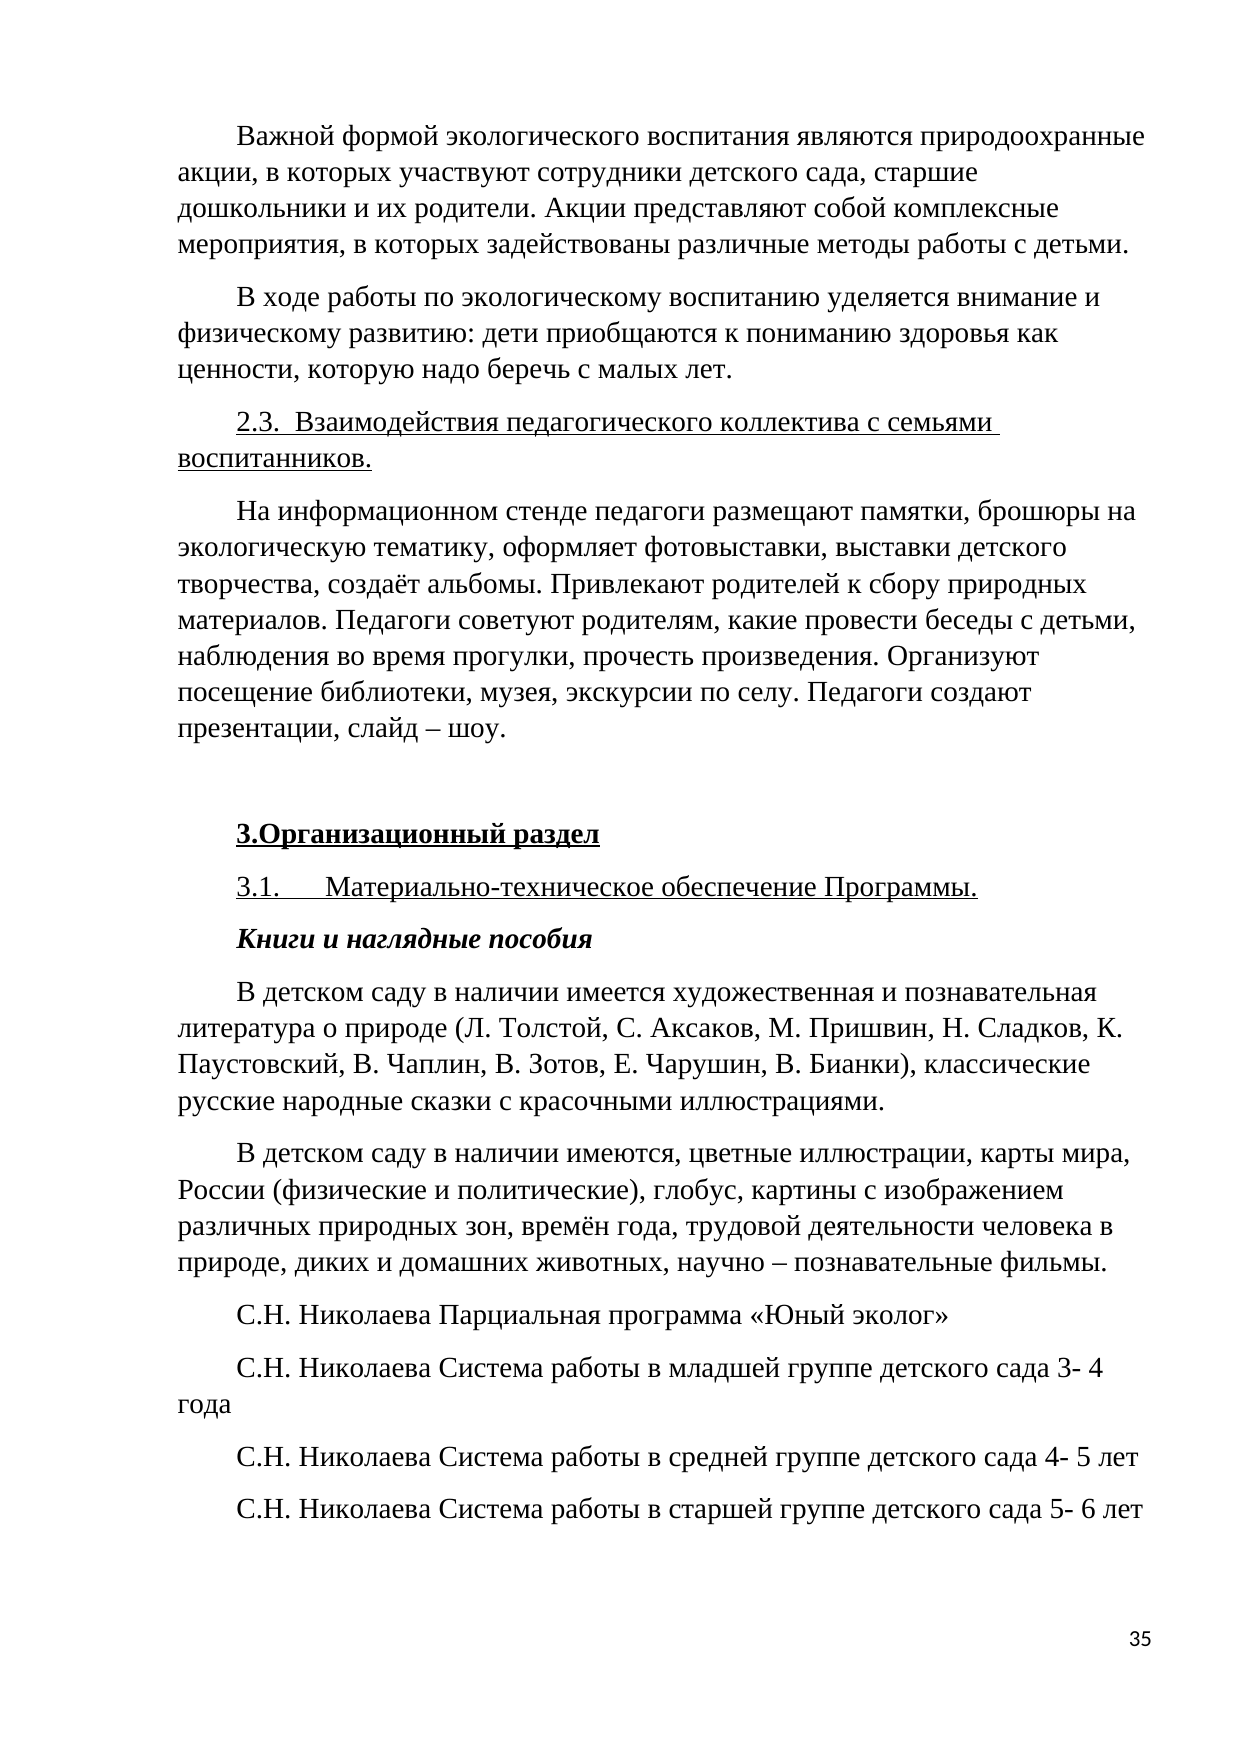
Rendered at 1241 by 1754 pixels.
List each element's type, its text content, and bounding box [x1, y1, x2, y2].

text С.Н. Николаева Система работы в средней группе детского сада 4- 5 лет [177, 1439, 1152, 1472]
text В детском саду в наличии имеется художественная и познавательная литература о природе (Л. Толстой, С. Аксаков, М. Пришвин, Н. Сладков, К. Паустовский, В. Чаплин, В. Зотов, Е. Чарушин, В. Бианки), классические русские народные сказки с красочными иллюстрациями. [177, 974, 1152, 1116]
text С.Н. Николаева Система работы в младшей группе детского сада 3- 4 года [177, 1350, 1152, 1419]
text 3.1. Материально-техническое обеспечение Программы. [177, 869, 1152, 902]
text Важной формой экологического воспитания являются природоохранные акции, в которых участвуют сотрудники детского сада, старшие дошкольники и их родители. Акции представляют собой комплексные мероприятия, в которых задействованы различные методы работы с детьми. [177, 118, 1152, 260]
text С.Н. Николаева Парциальная программа «Юный эколог» [177, 1297, 1152, 1330]
text Книги и наглядные пособия [177, 922, 1152, 955]
text В детском саду в наличии имеются, цветные иллюстрации, карты мира, России (физические и политические), глобус, картины с изображением различных природных зон, времён года, трудовой деятельности человека в природе, диких и домашних животных, научно – познавательные фильмы. [177, 1136, 1152, 1278]
text В ходе работы по экологическому воспитанию уделяется внимание и физическому развитию: дети приобщаются к пониманию здоровья как ценности, которую надо беречь с малых лет. [177, 279, 1152, 385]
text С.Н. Николаева Система работы в старшей группе детского сада 5- 6 лет [177, 1491, 1152, 1525]
text 3.Организационный раздел [177, 816, 1152, 849]
text На информационном стенде педагоги размещают памятки, брошюры на экологическую тематику, оформляет фотовыставки, выставки детского творчества, создаёт альбомы. Привлекают родителей к сбору природных материалов. Педагоги советуют родителям, какие провести беседы с детьми, наблюдения во время прогулки, прочесть произведения. Организуют посещение библиотеки, музея, экскурсии по селу. Педагоги создают презентации, слайд – шоу. [177, 493, 1152, 744]
text 2.3. Взаимодействия педагогического коллектива с семьями воспитанников. [177, 404, 1152, 474]
